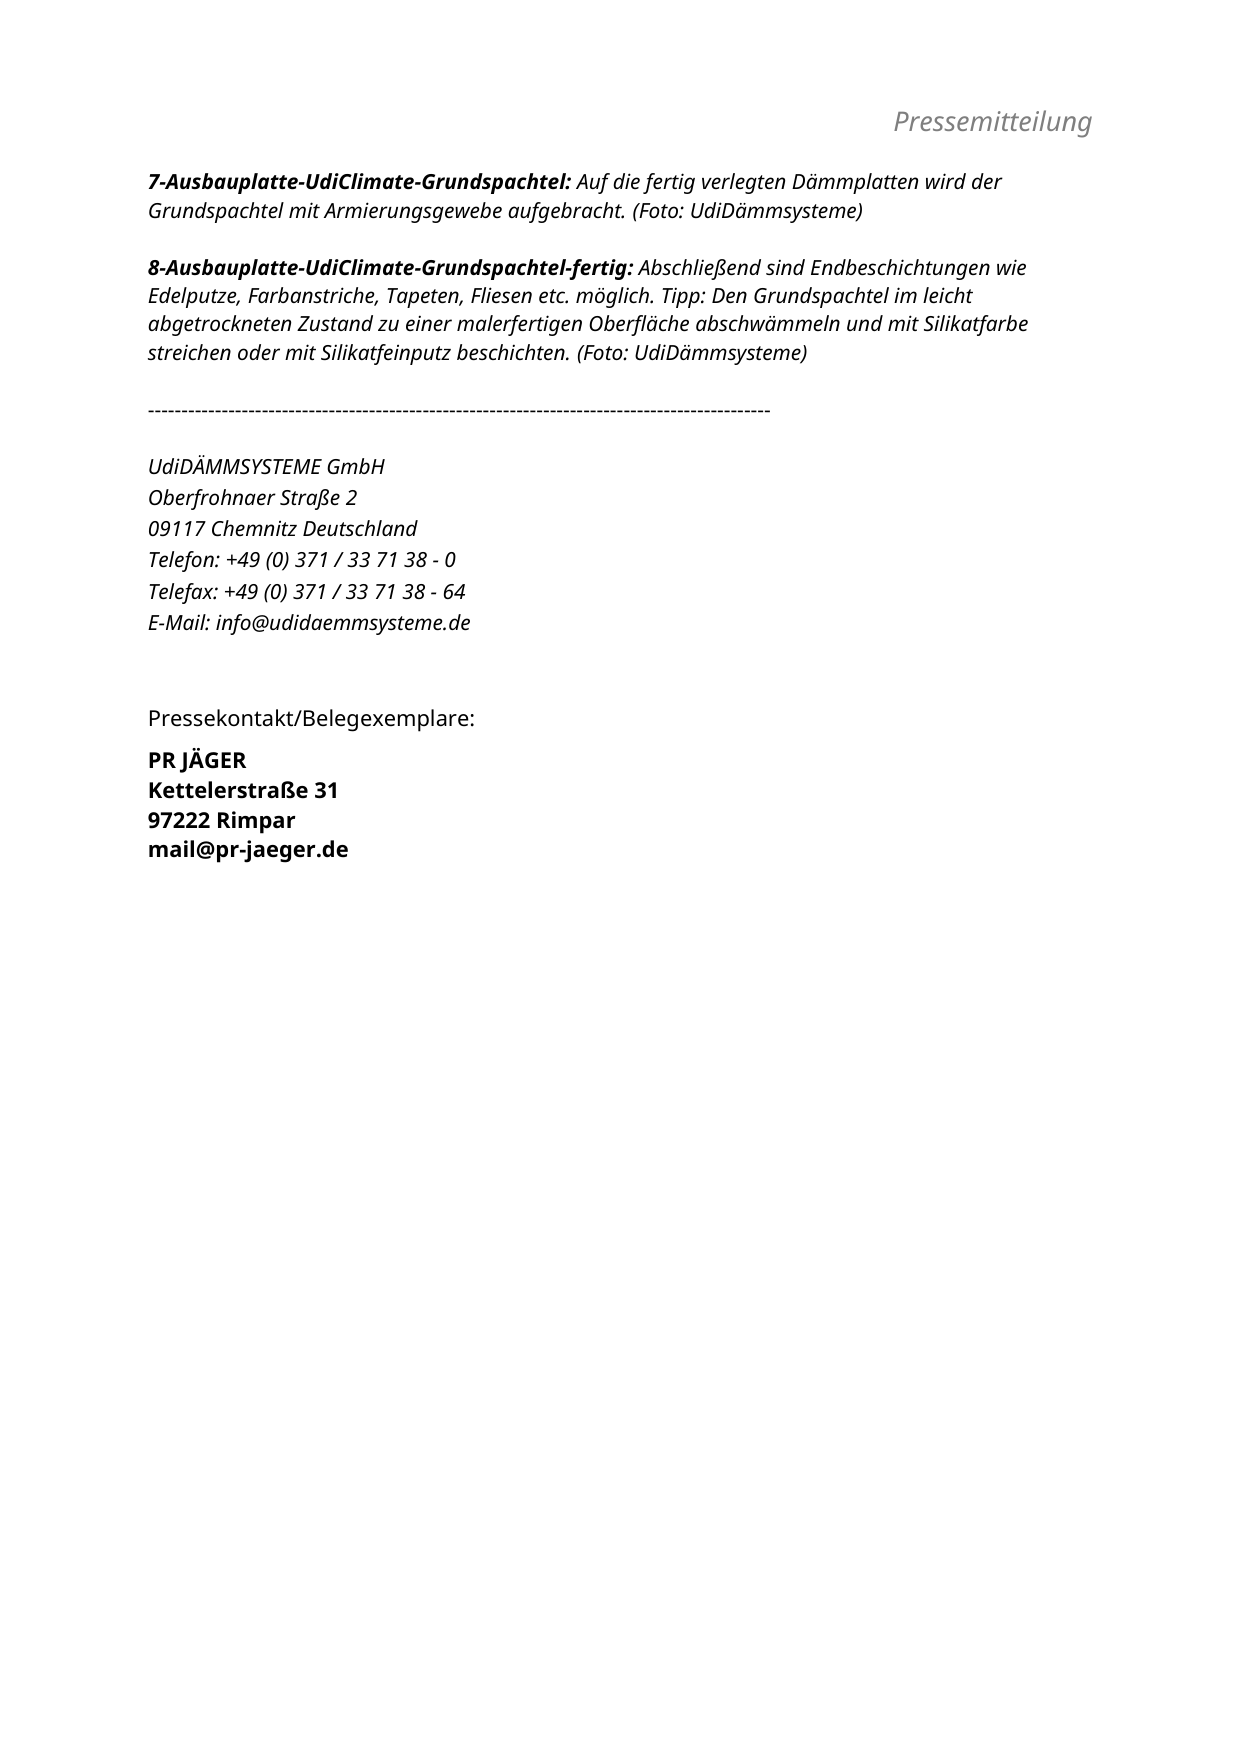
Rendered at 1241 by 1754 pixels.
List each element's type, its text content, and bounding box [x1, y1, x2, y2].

text Telefon: +49 (0) 371 / 33 71 38 - 0 [148, 543, 1093, 574]
text PR JÄGER [148, 745, 1093, 775]
text --------------------------------------------------------------------------------------------- [148, 395, 1093, 423]
text Oberfrohnaer Straße 2 [148, 480, 1093, 511]
text Telefax: +49 (0) 371 / 33 71 38 - 64 [148, 574, 1093, 605]
text 7-Ausbauplatte-UdiClimate-Grundspachtel: Auf die fertig verlegten Dämmplatten wird der Grundspachtel mit Armierungsgewebe aufgebracht. (Foto: UdiDämmsysteme) [148, 167, 1093, 224]
text 8-Ausbauplatte-UdiClimate-Grundspachtel-fertig: Abschließend sind Endbeschichtungen wie Edelputze, Farbanstriche, Tapeten, Fliesen etc. möglich. Tipp: Den Grundspachtel im leicht abgetrockneten Zustand zu einer malerfertigen Oberfläche abschwämmeln und mit Silikatfarbe streichen oder mit Silikatfeinputz beschichten. (Foto: UdiDämmsysteme) [148, 253, 1093, 366]
text mail@pr-jaeger.de [148, 834, 1093, 864]
text E-Mail: info@udidaemmsysteme.de [148, 605, 1093, 636]
text Pressekontakt/Belegexemplare: [148, 703, 1093, 732]
text Kettelerstraße 31 [148, 775, 1093, 804]
text 97222 Rimpar [148, 804, 1093, 834]
text UdiDÄMMSYSTEME GmbH [148, 452, 1093, 480]
text 09117 Chemnitz Deutschland [148, 511, 1093, 543]
